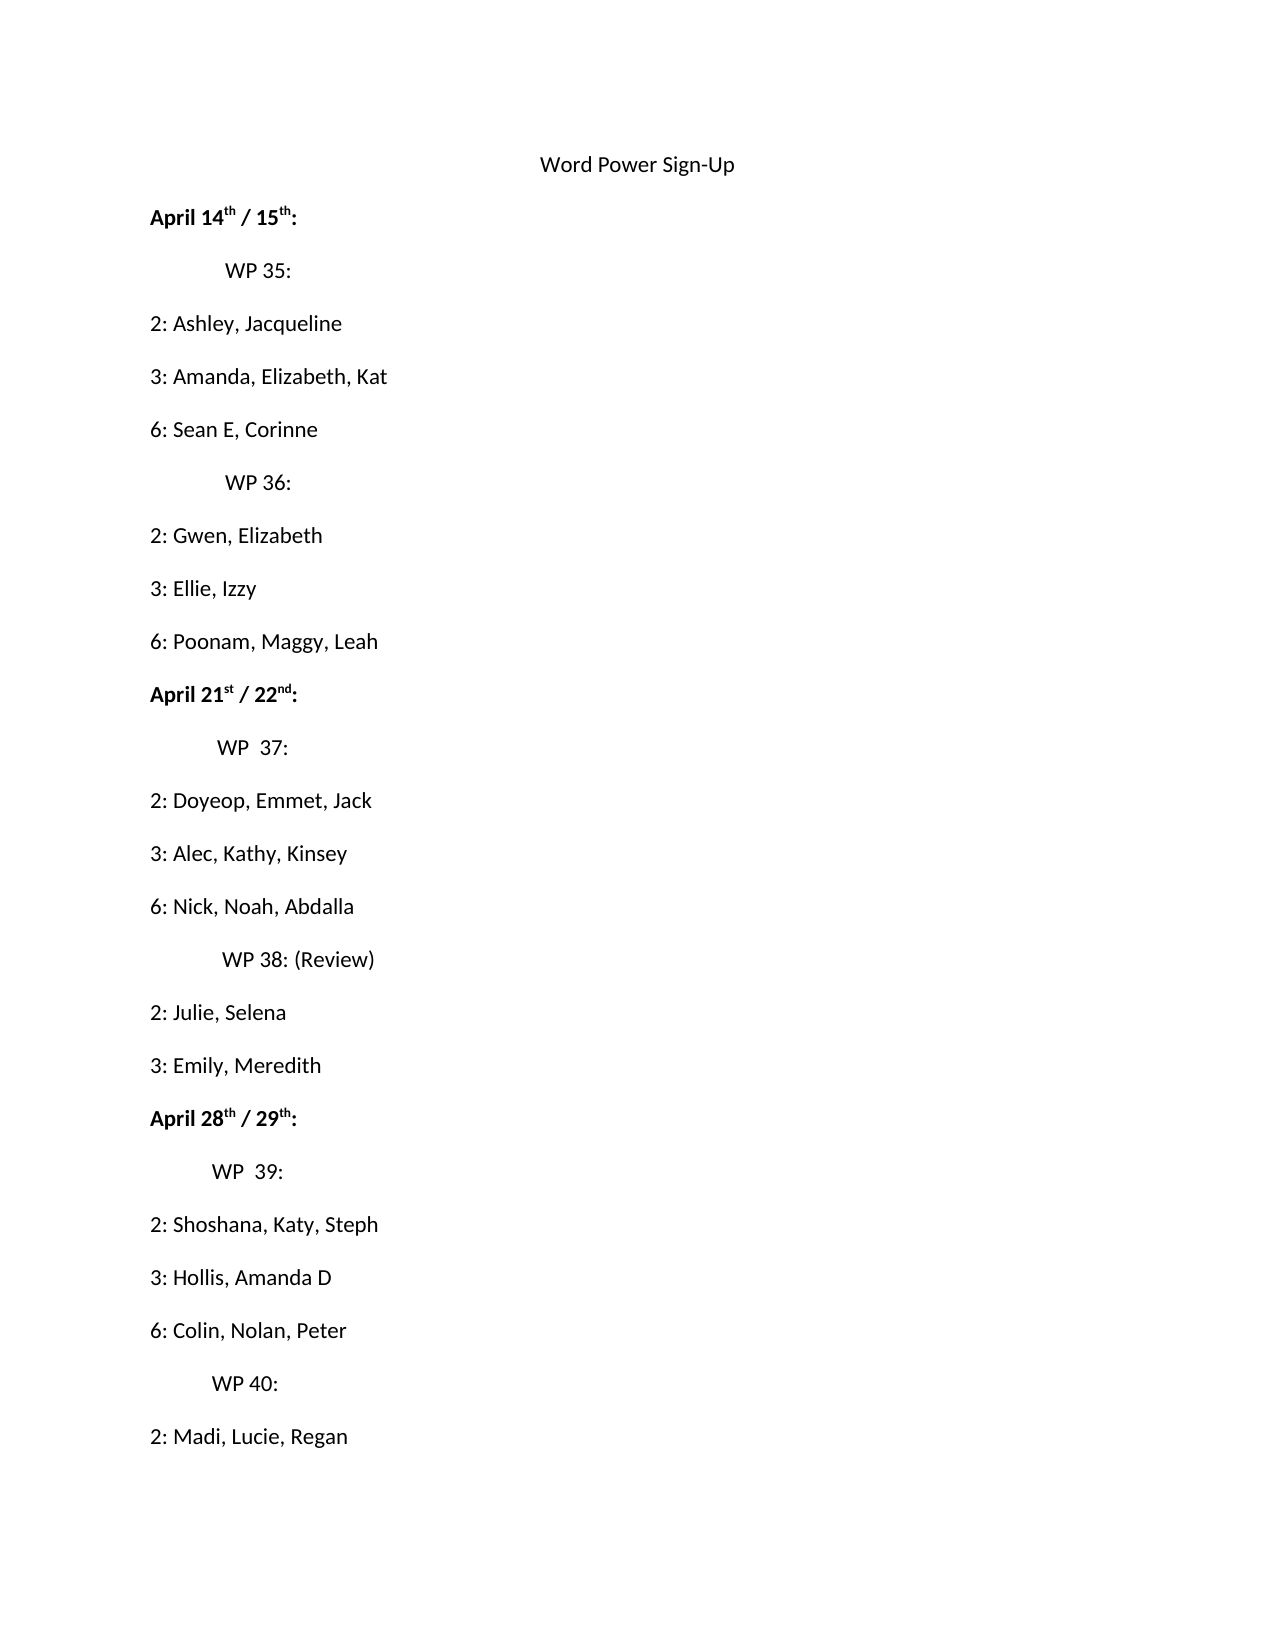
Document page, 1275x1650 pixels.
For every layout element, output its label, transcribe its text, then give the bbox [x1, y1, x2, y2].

text WP 36: [150, 468, 1125, 496]
text 2: Doyeop, Emmet, Jack [150, 786, 1125, 814]
text April 14th / 15th: [150, 203, 1125, 231]
text 6: Nick, Noah, Abdalla [150, 892, 1125, 920]
text WP 40: [150, 1369, 1125, 1397]
text WP 39: [150, 1157, 1125, 1185]
text April 28th / 29th: [150, 1104, 1125, 1132]
text 6: Colin, Nolan, Peter [150, 1316, 1125, 1344]
text 2: Ashley, Jacqueline [150, 309, 1125, 337]
text WP 37: [150, 733, 1125, 761]
text 3: Amanda, Elizabeth, Kat [150, 362, 1125, 390]
text 2: Julie, Selena [150, 998, 1125, 1026]
text April 21st / 22nd: [150, 680, 1125, 708]
text 2: Madi, Lucie, Regan [150, 1422, 1125, 1451]
text 3: Emily, Meredith [150, 1051, 1125, 1079]
text WP 38: (Review) [150, 945, 1125, 973]
text 3: Alec, Kathy, Kinsey [150, 839, 1125, 867]
text Word Power Sign-Up [150, 150, 1125, 178]
text 6: Sean E, Corinne [150, 415, 1125, 443]
text 3: Hollis, Amanda D [150, 1263, 1125, 1291]
text 6: Poonam, Maggy, Leah [150, 627, 1125, 655]
text WP 35: [150, 256, 1125, 284]
text 2: Gwen, Elizabeth [150, 521, 1125, 549]
text 3: Ellie, Izzy [150, 574, 1125, 602]
text 2: Shoshana, Katy, Steph [150, 1210, 1125, 1238]
